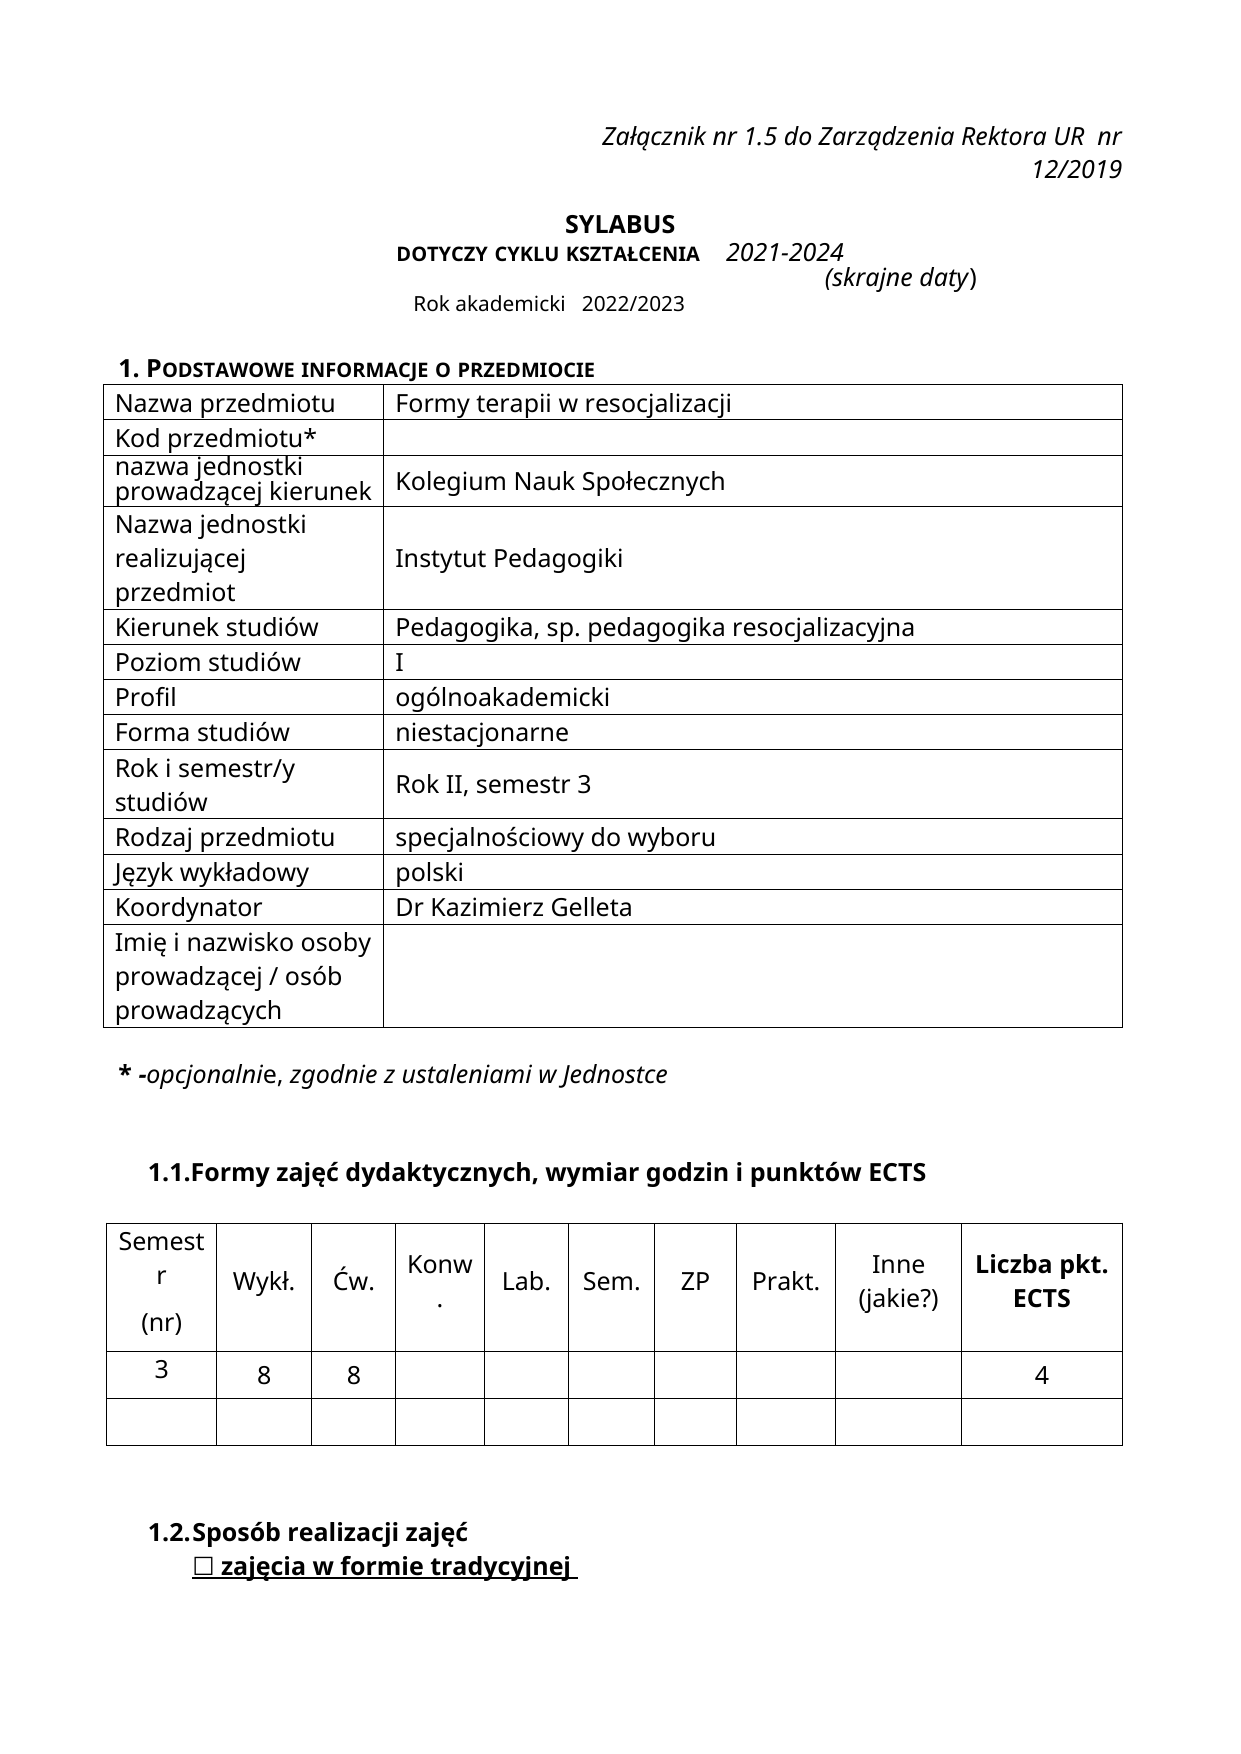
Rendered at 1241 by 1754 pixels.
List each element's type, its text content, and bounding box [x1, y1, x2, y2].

table_cell [396, 1399, 484, 1445]
text SYLABUS [118, 207, 1122, 241]
table_cell I [384, 645, 1122, 679]
table_cell Poziom studiów [104, 645, 383, 679]
table_cell Instytut Pedagogiki [384, 507, 1122, 609]
table_cell Język wykładowy [104, 855, 383, 888]
table_cell Dr Kazimierz Gelleta [384, 890, 1122, 924]
table_cell [836, 1352, 961, 1398]
table_cell [107, 1399, 216, 1445]
table_cell [569, 1399, 654, 1445]
table_header ZP [655, 1224, 736, 1351]
table_cell [655, 1352, 736, 1398]
table_cell [836, 1399, 961, 1445]
table_cell Imię i nazwisko osoby prowadzącej / osób prowadzących [104, 925, 383, 1027]
table_cell Rok i semestr/y studiów [104, 750, 383, 818]
table_cell Nazwa jednostki realizującej przedmiot [104, 507, 383, 609]
table_header Semestr (nr) [107, 1224, 216, 1351]
text (skrajne daty) [118, 266, 1122, 291]
table_cell niestacjonarne [384, 715, 1122, 749]
table_cell Kolegium Nauk Społecznych [384, 456, 1122, 506]
table_header Konw. [396, 1224, 484, 1351]
table_header Liczba pkt. ECTS [962, 1224, 1122, 1351]
table_cell Forma studiów [104, 715, 383, 749]
text dotyczy cyklu kształcenia 2021-2024 [118, 241, 1122, 266]
table_cell nazwa jednostki prowadzącej kierunek [104, 456, 383, 506]
table_cell 8 [217, 1352, 311, 1398]
table_header Wykł. [217, 1224, 311, 1351]
text Rok akademicki 2022/2023 [118, 291, 1122, 316]
table_cell [485, 1352, 568, 1398]
table_cell [396, 1352, 484, 1398]
table_cell specjalnościowy do wyboru [384, 819, 1122, 853]
table_cell 8 [312, 1352, 395, 1398]
table_cell [485, 1399, 568, 1445]
table_cell Rok II, semestr 3 [384, 750, 1122, 818]
table_header Formy terapii w resocjalizacji [384, 385, 1122, 419]
table_header Inne (jakie?) [836, 1224, 961, 1351]
table_cell Koordynator [104, 890, 383, 924]
table_cell 3 [107, 1352, 216, 1398]
text Załącznik nr 1.5 do Zarządzenia Rektora UR nr 12/2019 [118, 118, 1122, 186]
table_cell [655, 1399, 736, 1445]
table_cell [737, 1352, 835, 1398]
table_cell [737, 1399, 835, 1445]
table_cell [312, 1399, 395, 1445]
table_cell polski [384, 855, 1122, 888]
table_cell Kod przedmiotu* [104, 420, 383, 454]
table_cell 4 [962, 1352, 1122, 1398]
table_header Sem. [569, 1224, 654, 1351]
table_cell [569, 1352, 654, 1398]
text 1.2. Sposób realizacji zajęć [148, 1514, 1122, 1548]
table_header Nazwa przedmiotu [104, 385, 383, 419]
table_header Ćw. [312, 1224, 395, 1351]
table_cell Profil [104, 680, 383, 714]
text 1.1.Formy zajęć dydaktycznych, wymiar godzin i punktów ECTS [148, 1154, 1122, 1188]
text ☐ zajęcia w formie tradycyjnej [192, 1548, 1122, 1582]
table_cell Pedagogika, sp. pedagogika resocjalizacyjna [384, 610, 1122, 644]
table_header Prakt. [737, 1224, 835, 1351]
table_cell [384, 420, 1122, 454]
table_cell [217, 1399, 311, 1445]
table_header Lab. [485, 1224, 568, 1351]
table_cell [384, 925, 1122, 1027]
table_cell [962, 1399, 1122, 1445]
table_cell Rodzaj przedmiotu [104, 819, 383, 853]
text * -opcjonalnie, zgodnie z ustaleniami w Jednostce [118, 1057, 1122, 1091]
table_cell Kierunek studiów [104, 610, 383, 644]
text 1. Podstawowe informacje o przedmiocie [118, 350, 1122, 384]
table_cell ogólnoakademicki [384, 680, 1122, 714]
